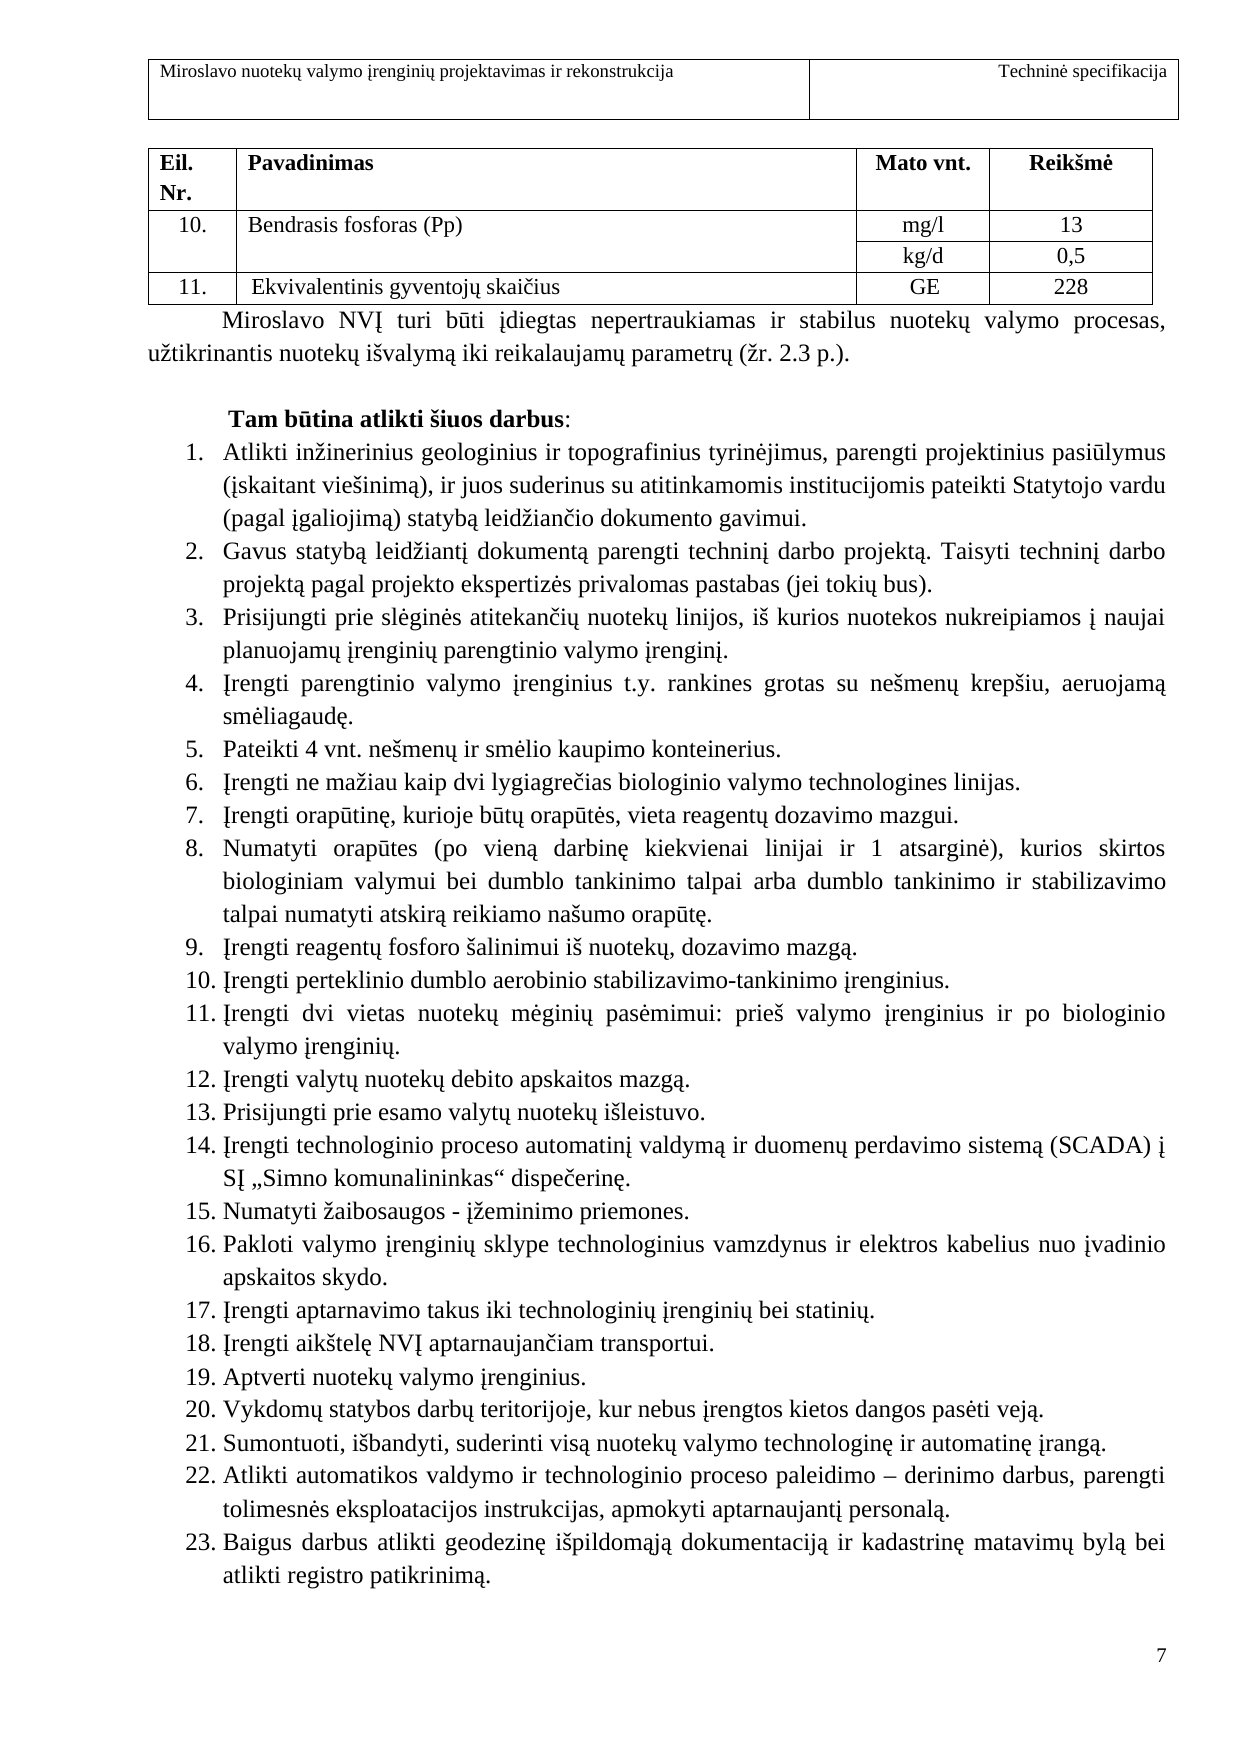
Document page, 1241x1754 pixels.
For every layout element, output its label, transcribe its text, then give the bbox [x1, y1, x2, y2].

table_cell Ekvivalentinis gyventojų skaičius [237, 273, 856, 304]
list Atlikti automatikos valdymo ir technologinio proceso paleidimo – derinimo darbus, parengti tolimesnės eksploatacijos instrukcijas, apmokyti aptarnaujantį personalą. [185, 1461, 1167, 1522]
list Prisijungti prie esamo valytų nuotekų išleistuvo. [185, 1097, 1167, 1126]
list Aptverti nuotekų valymo įrenginius. [185, 1362, 1167, 1390]
table_cell 228 [990, 273, 1152, 304]
list Numatyti orapūtes (po vieną darbinę kiekvienai linijai ir 1 atsarginė), kurios skirtos biologiniam valymui bei dumblo tankinimo talpai arba dumblo tankinimo ir stabilizavimo talpai numatyti atskirą reikiamo našumo orapūtę. [185, 833, 1167, 928]
list Prisijungti prie slėginės atitekančių nuotekų linijos, iš kurios nuotekos nukreipiamos į naujai planuojamų įrenginių parengtinio valymo įrenginį. [185, 602, 1167, 664]
list Vykdomų statybos darbų teritorijoje, kur nebus įrengtos kietos dangos pasėti veją. [185, 1394, 1167, 1423]
text Miroslavo NVĮ turi būti įdiegtas nepertraukiamas ir stabilus nuotekų valymo procesas, užtikrinantis nuotekų išvalymą iki reikalaujamų parametrų (žr. 2.3 p.). [148, 305, 1167, 367]
list Įrengti perteklinio dumblo aerobinio stabilizavimo-tankinimo įrenginius. [185, 965, 1167, 994]
table_cell kg/d [857, 242, 989, 272]
list Pakloti valymo įrenginių sklype technologinius vamzdynus ir elektros kabelius nuo įvadinio apskaitos skydo. [185, 1229, 1167, 1291]
table_header Mato vnt. [857, 149, 989, 210]
list Baigus darbus atlikti geodezinę išpildomąją dokumentaciją ir kadastrinę matavimų bylą bei atlikti registro patikrinimą. [185, 1527, 1167, 1588]
list Įrengti parengtinio valymo įrenginius t.y. rankines grotas su nešmenų krepšiu, aeruojamą smėliagaudę. [185, 668, 1167, 730]
list Gavus statybą leidžiantį dokumentą parengti techninį darbo projektą. Taisyti techninį darbo projektą pagal projekto ekspertizės privalomas pastabas (jei tokių bus). [185, 536, 1167, 598]
list Pateikti 4 vnt. nešmenų ir smėlio kaupimo konteinerius. [185, 734, 1167, 763]
table_header Eil. Nr. [149, 149, 236, 210]
list Įrengti aikštelę NVĮ aptarnaujančiam transportui. [185, 1328, 1167, 1357]
list Įrengti ne mažiau kaip dvi lygiagrečias biologinio valymo technologines linijas. [185, 767, 1167, 796]
table_cell 10. [149, 211, 236, 272]
table_cell 11. [149, 273, 236, 304]
list Įrengti aptarnavimo takus iki technologinių įrenginių bei statinių. [185, 1296, 1167, 1324]
list Įrengti technologinio proceso automatinį valdymą ir duomenų perdavimo sistemą (SCADA) į SĮ „Simno komunalininkas“ dispečerinę. [185, 1130, 1167, 1192]
list Įrengti orapūtinę, kurioje būtų orapūtės, vieta reagentų dozavimo mazgui. [185, 800, 1167, 829]
list Įrengti reagentų fosforo šalinimui iš nuotekų, dozavimo mazgą. [185, 932, 1167, 961]
table_cell GE [857, 273, 989, 304]
table_cell Bendrasis fosforas (Pp) [237, 211, 856, 272]
list Numatyti žaibosaugos - įžeminimo priemones. [185, 1196, 1167, 1225]
list Sumontuoti, išbandyti, suderinti visą nuotekų valymo technologinę ir automatinę įrangą. [185, 1428, 1167, 1456]
list Įrengti valytų nuotekų debito apskaitos mazgą. [185, 1064, 1167, 1093]
text Tam būtina atlikti šiuos darbus: [148, 404, 1167, 433]
table_header Pavadinimas [237, 149, 856, 210]
list Atlikti inžinerinius geologinius ir topografinius tyrinėjimus, parengti projektinius pasiūlymus (įskaitant viešinimą), ir juos suderinus su atitinkamomis institucijomis pateikti Statytojo vardu (pagal įgaliojimą) statybą leidžiančio dokumento gavimui. [185, 437, 1167, 532]
list Įrengti dvi vietas nuotekų mėginių pasėmimui: prieš valymo įrenginius ir po biologinio valymo įrenginių. [185, 998, 1167, 1060]
table_header Reikšmė [990, 149, 1152, 210]
table_cell mg/l [857, 211, 989, 241]
table_cell 0,5 [990, 242, 1152, 272]
table_cell 13 [990, 211, 1152, 241]
